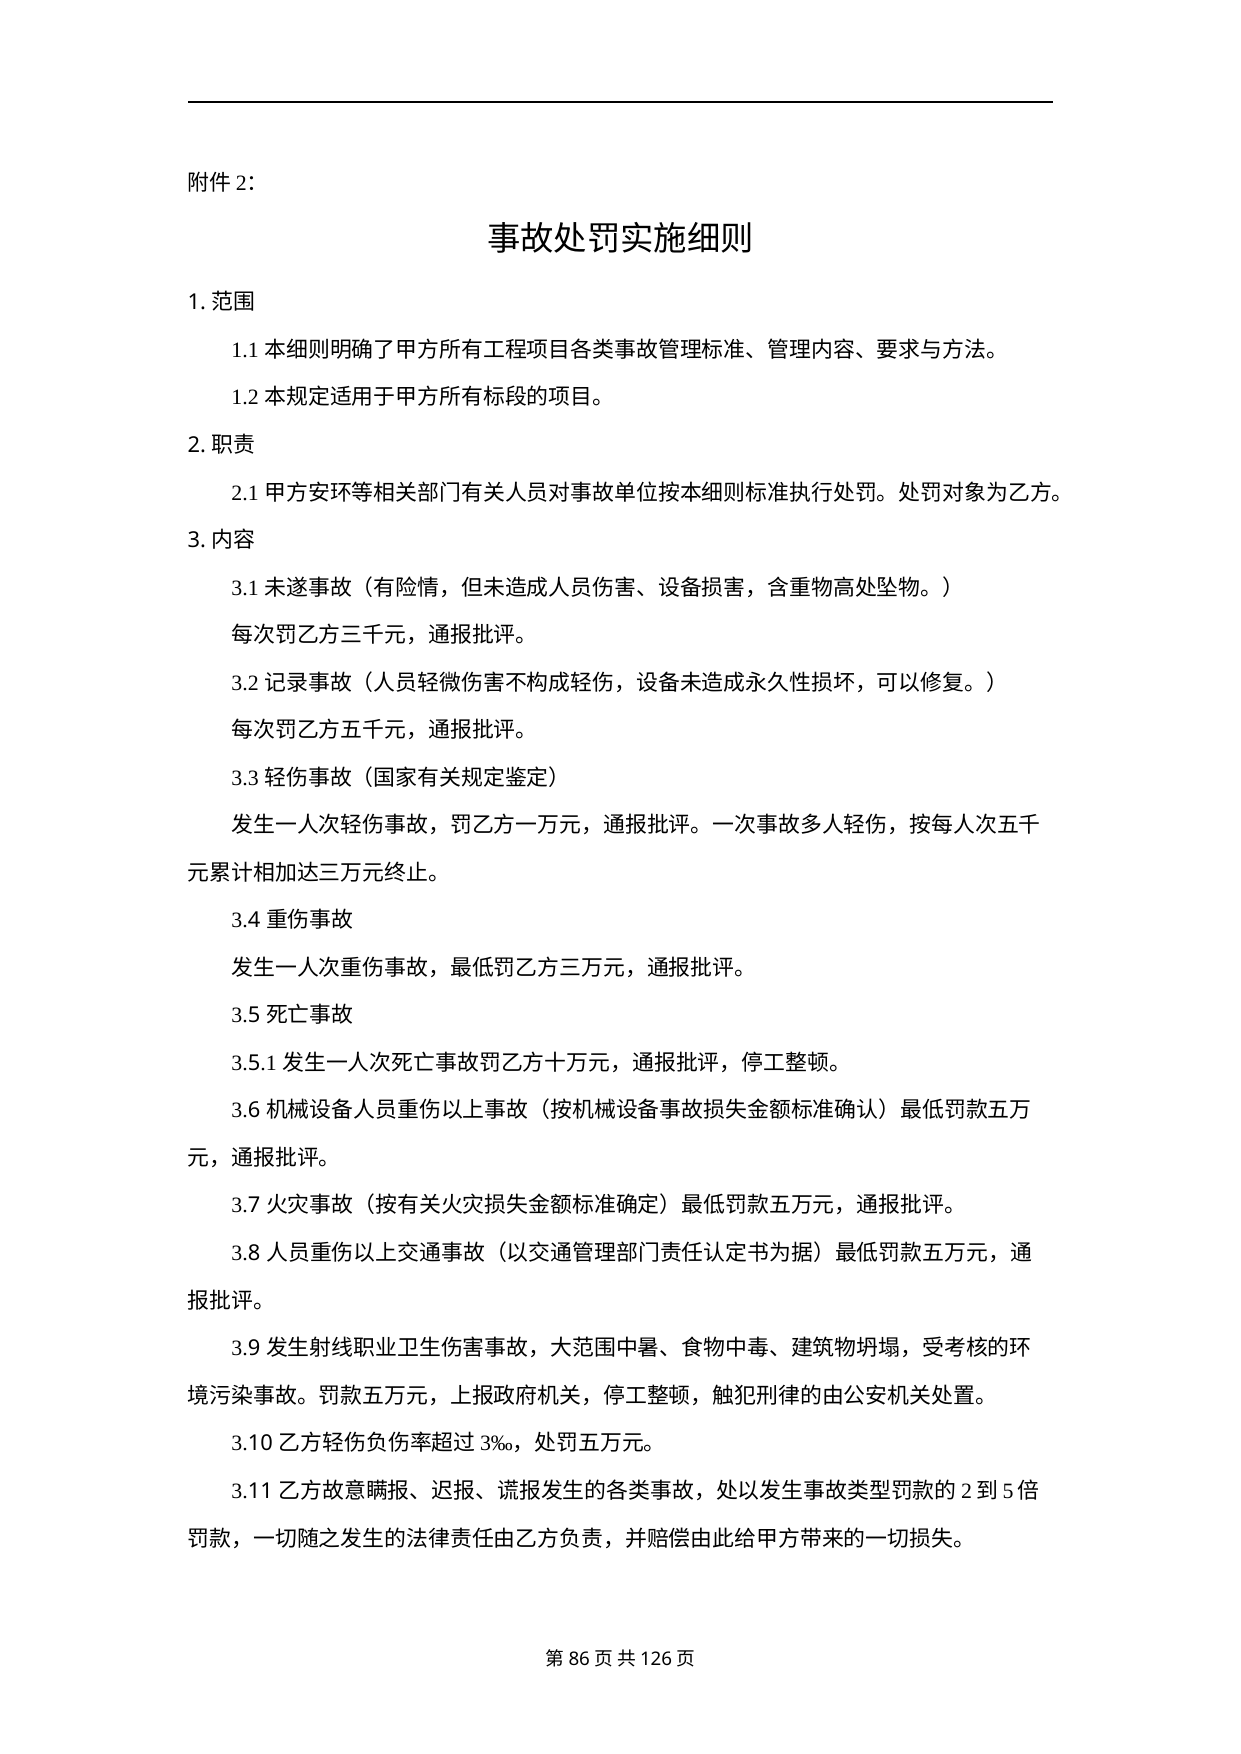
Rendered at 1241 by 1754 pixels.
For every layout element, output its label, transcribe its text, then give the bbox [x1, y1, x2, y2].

text 3.2 记录事故（人员轻微伤害不构成轻伤，设备未造成永久性损坏，可以修复。） [187, 664, 1053, 696]
list 附件2： [187, 164, 1053, 196]
text 3.10 乙方轻伤负伤率超过3‰，处罚五万元。 [187, 1425, 1053, 1457]
text 2. 职责 [187, 427, 1053, 459]
text 3. 内容 [187, 522, 1053, 554]
text 事故处罚实施细则 [187, 212, 1053, 260]
text 3.1 未遂事故（有险情，但未造成人员伤害、设备损害，含重物高处坠物。） [187, 569, 1053, 601]
text 2.1 甲方安环等相关部门有关人员对事故单位按本细则标准执行处罚。处罚对象为乙方。 [187, 474, 1053, 506]
text 3.6 机械设备人员重伤以上事故（按机械设备事故损失金额标准确认）最低罚款五万元，通报批评。 [187, 1092, 1053, 1172]
text 发生一人次重伤事故，最低罚乙方三万元，通报批评。 [187, 950, 1053, 981]
text 3.9 发生射线职业卫生伤害事故，大范围中暑、食物中毒、建筑物坍塌，受考核的环境污染事故。罚款五万元，上报政府机关，停工整顿，触犯刑律的由公安机关处置。 [187, 1330, 1053, 1409]
text 1.2 本规定适用于甲方所有标段的项目。 [187, 379, 1053, 411]
text 3.3 轻伤事故（国家有关规定鉴定） [187, 759, 1053, 791]
text 3.4 重伤事故 [187, 902, 1053, 934]
text 每次罚乙方三千元，通报批评。 [187, 617, 1053, 649]
text 1.1 本细则明确了甲方所有工程项目各类事故管理标准、管理内容、要求与方法。 [187, 332, 1053, 363]
text 3.5.1 发生一人次死亡事故罚乙方十万元，通报批评，停工整顿。 [187, 1045, 1053, 1077]
text 1. 范围 [187, 284, 1053, 316]
text 发生一人次轻伤事故，罚乙方一万元，通报批评。一次事故多人轻伤，按每人次五千元累计相加达三万元终止。 [187, 807, 1053, 886]
text 3.11 乙方故意瞒报、迟报、谎报发生的各类事故，处以发生事故类型罚款的2到5倍罚款，一切随之发生的法律责任由乙方负责，并赔偿由此给甲方带来的一切损失。 [187, 1473, 1053, 1552]
text 3.7 火灾事故（按有关火灾损失金额标准确定）最低罚款五万元，通报批评。 [187, 1187, 1053, 1219]
text 3.8 人员重伤以上交通事故（以交通管理部门责任认定书为据）最低罚款五万元，通报批评。 [187, 1235, 1053, 1314]
text 每次罚乙方五千元，通报批评。 [187, 712, 1053, 744]
text 3.5 死亡事故 [187, 997, 1053, 1029]
